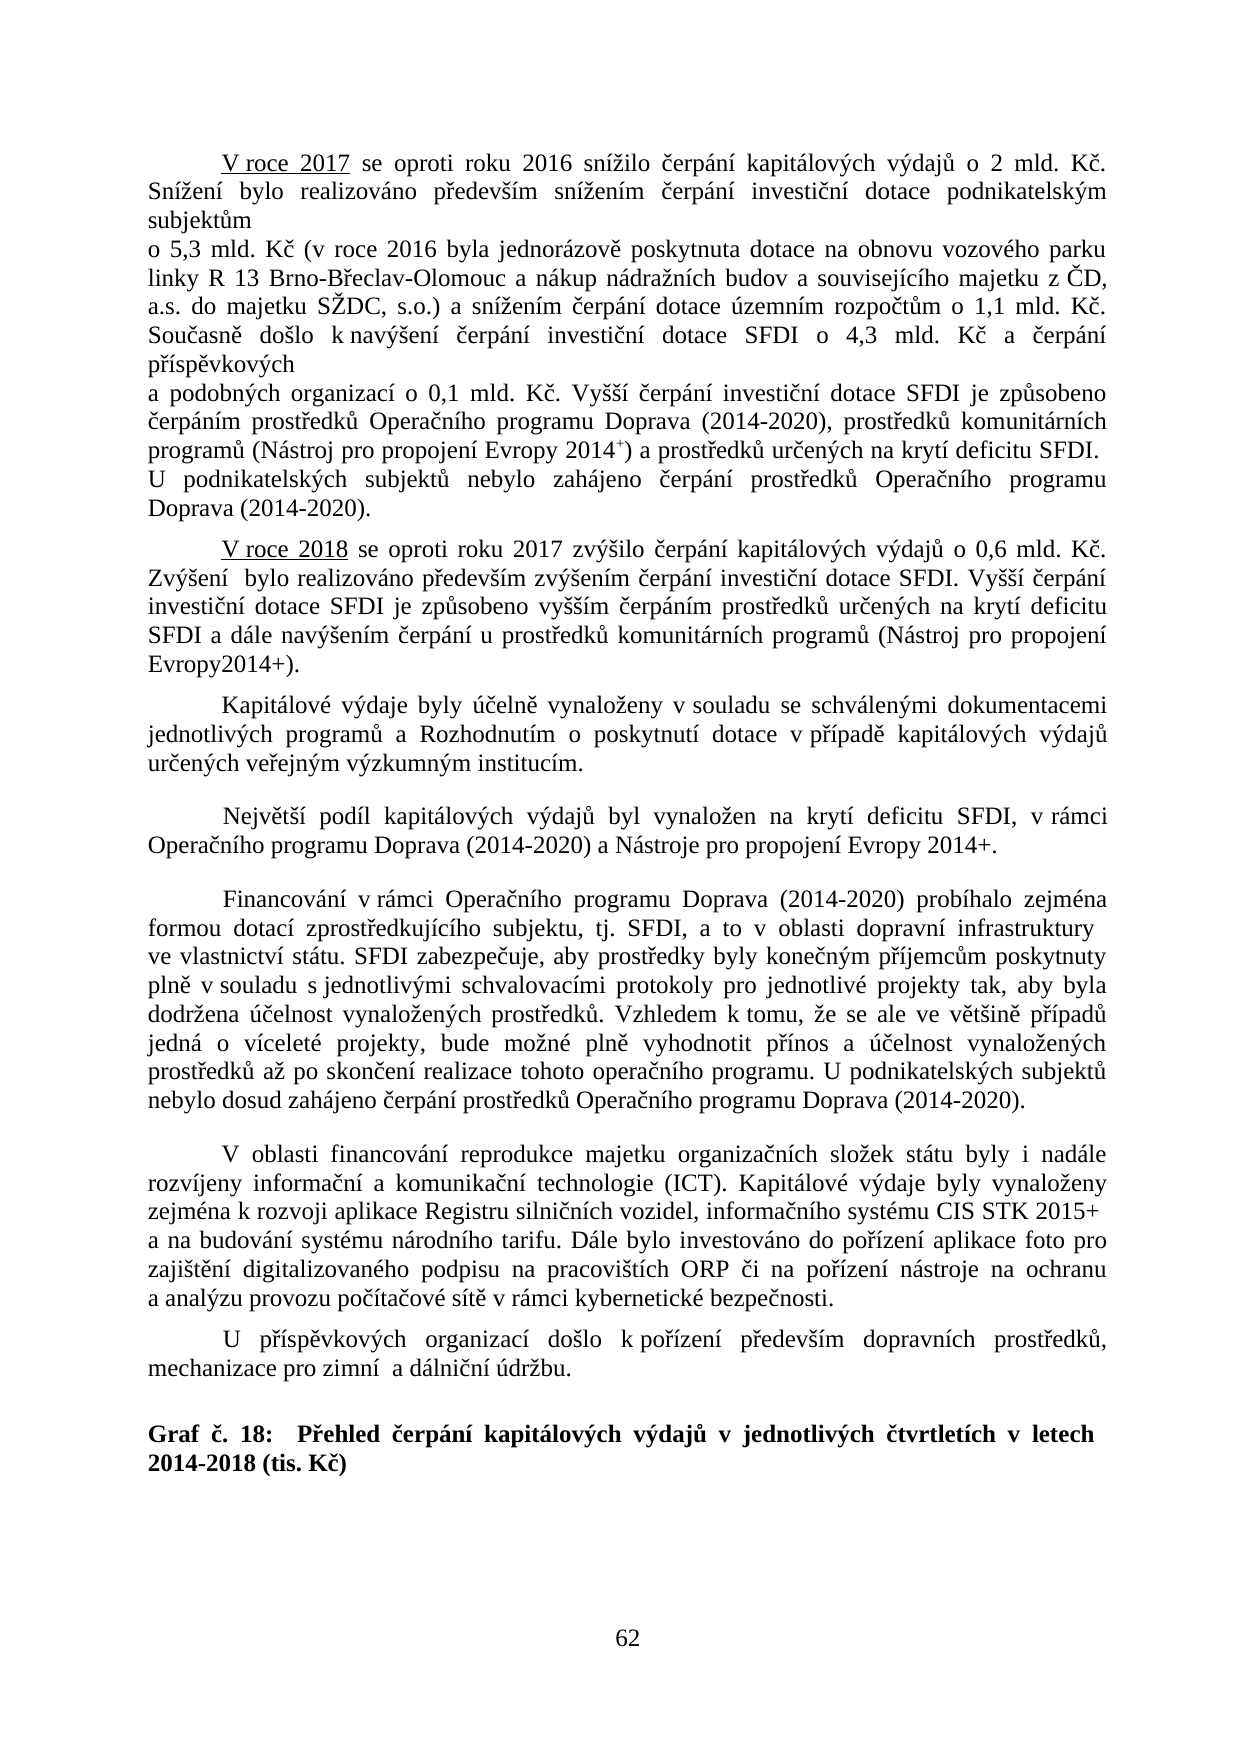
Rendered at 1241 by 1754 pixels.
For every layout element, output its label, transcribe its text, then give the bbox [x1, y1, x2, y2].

text Kapitálové výdaje byly účelně vynaloženy v souladu se schválenými dokumentacemi jednotlivých programů a Rozhodnutím o poskytnutí dotace v případě kapitálových výdajů určených veřejným výzkumným institucím. [148, 690, 1107, 776]
text U příspěvkových organizací došlo k pořízení především dopravních prostředků, mechanizace pro zimní a dálniční údržbu. [148, 1324, 1107, 1381]
text Graf č. 18: Přehled čerpání kapitálových výdajů v jednotlivých čtvrtletích v letech 2014-2018 (tis. Kč) [148, 1419, 1107, 1476]
text V oblasti financování reprodukce majetku organizačních složek státu byly i nadále rozvíjeny informační a komunikační technologie (ICT). Kapitálové výdaje byly vynaloženy zejména k rozvoji aplikace Registru silničních vozidel, informačního systému CIS STK 2015+ a na budování systému národního tarifu. Dále bylo investováno do pořízení aplikace foto pro zajištění digitalizovaného podpisu na pracovištích ORP či na pořízení nástroje na ochranu a analýzu provozu počítačové sítě v rámci kybernetické bezpečnosti. [148, 1139, 1107, 1311]
text Největší podíl kapitálových výdajů byl vynaložen na krytí deficitu SFDI, v rámci Operačního programu Doprava (2014-2020) a Nástroje pro propojení Evropy 2014+. [148, 801, 1107, 859]
text Financování v rámci Operačního programu Doprava (2014-2020) probíhalo zejména formou dotací zprostředkujícího subjektu, tj. SFDI, a to v oblasti dopravní infrastruktury ve vlastnictví státu. SFDI zabezpečuje, aby prostředky byly konečným příjemcům poskytnuty plně v souladu s jednotlivými schvalovacími protokoly pro jednotlivé projekty tak, aby byla dodržena účelnost vynaložených prostředků. Vzhledem k tomu, že se ale ve většině případů jedná o víceleté projekty, bude možné plně vyhodnotit přínos a účelnost vynaložených prostředků až po skončení realizace tohoto operačního programu. U podnikatelských subjektů nebylo dosud zahájeno čerpání prostředků Operačního programu Doprava (2014-2020). [148, 884, 1107, 1114]
text V roce 2017 se oproti roku 2016 snížilo čerpání kapitálových výdajů o 2 mld. Kč. Snížení bylo realizováno především snížením čerpání investiční dotace podnikatelským subjektům o 5,3 mld. Kč (v roce 2016 byla jednorázově poskytnuta dotace na obnovu vozového parku linky R 13 Brno-Břeclav-Olomouc a nákup nádražních budov a souvisejícího majetku z ČD, a.s. do majetku SŽDC, s.o.) a snížením čerpání dotace územním rozpočtům o 1,1 mld. Kč. Současně došlo k navýšení čerpání investiční dotace SFDI o 4,3 mld. Kč a čerpání příspěvkových a podobných organizací o 0,1 mld. Kč. Vyšší čerpání investiční dotace SFDI je způsobeno čerpáním prostředků Operačního programu Doprava (2014-2020), prostředků komunitárních programů (Nástroj pro propojení Evropy 2014+) a prostředků určených na krytí deficitu SFDI. U podnikatelských subjektů nebylo zahájeno čerpání prostředků Operačního programu Doprava (2014-2020). [148, 148, 1107, 521]
text V roce 2018 se oproti roku 2017 zvýšilo čerpání kapitálových výdajů o 0,6 mld. Kč. Zvýšení bylo realizováno především zvýšením čerpání investiční dotace SFDI. Vyšší čerpání investiční dotace SFDI je způsobeno vyšším čerpáním prostředků určených na krytí deficitu SFDI a dále navýšením čerpání u prostředků komunitárních programů (Nástroj pro propojení Evropy2014+). [148, 534, 1107, 678]
